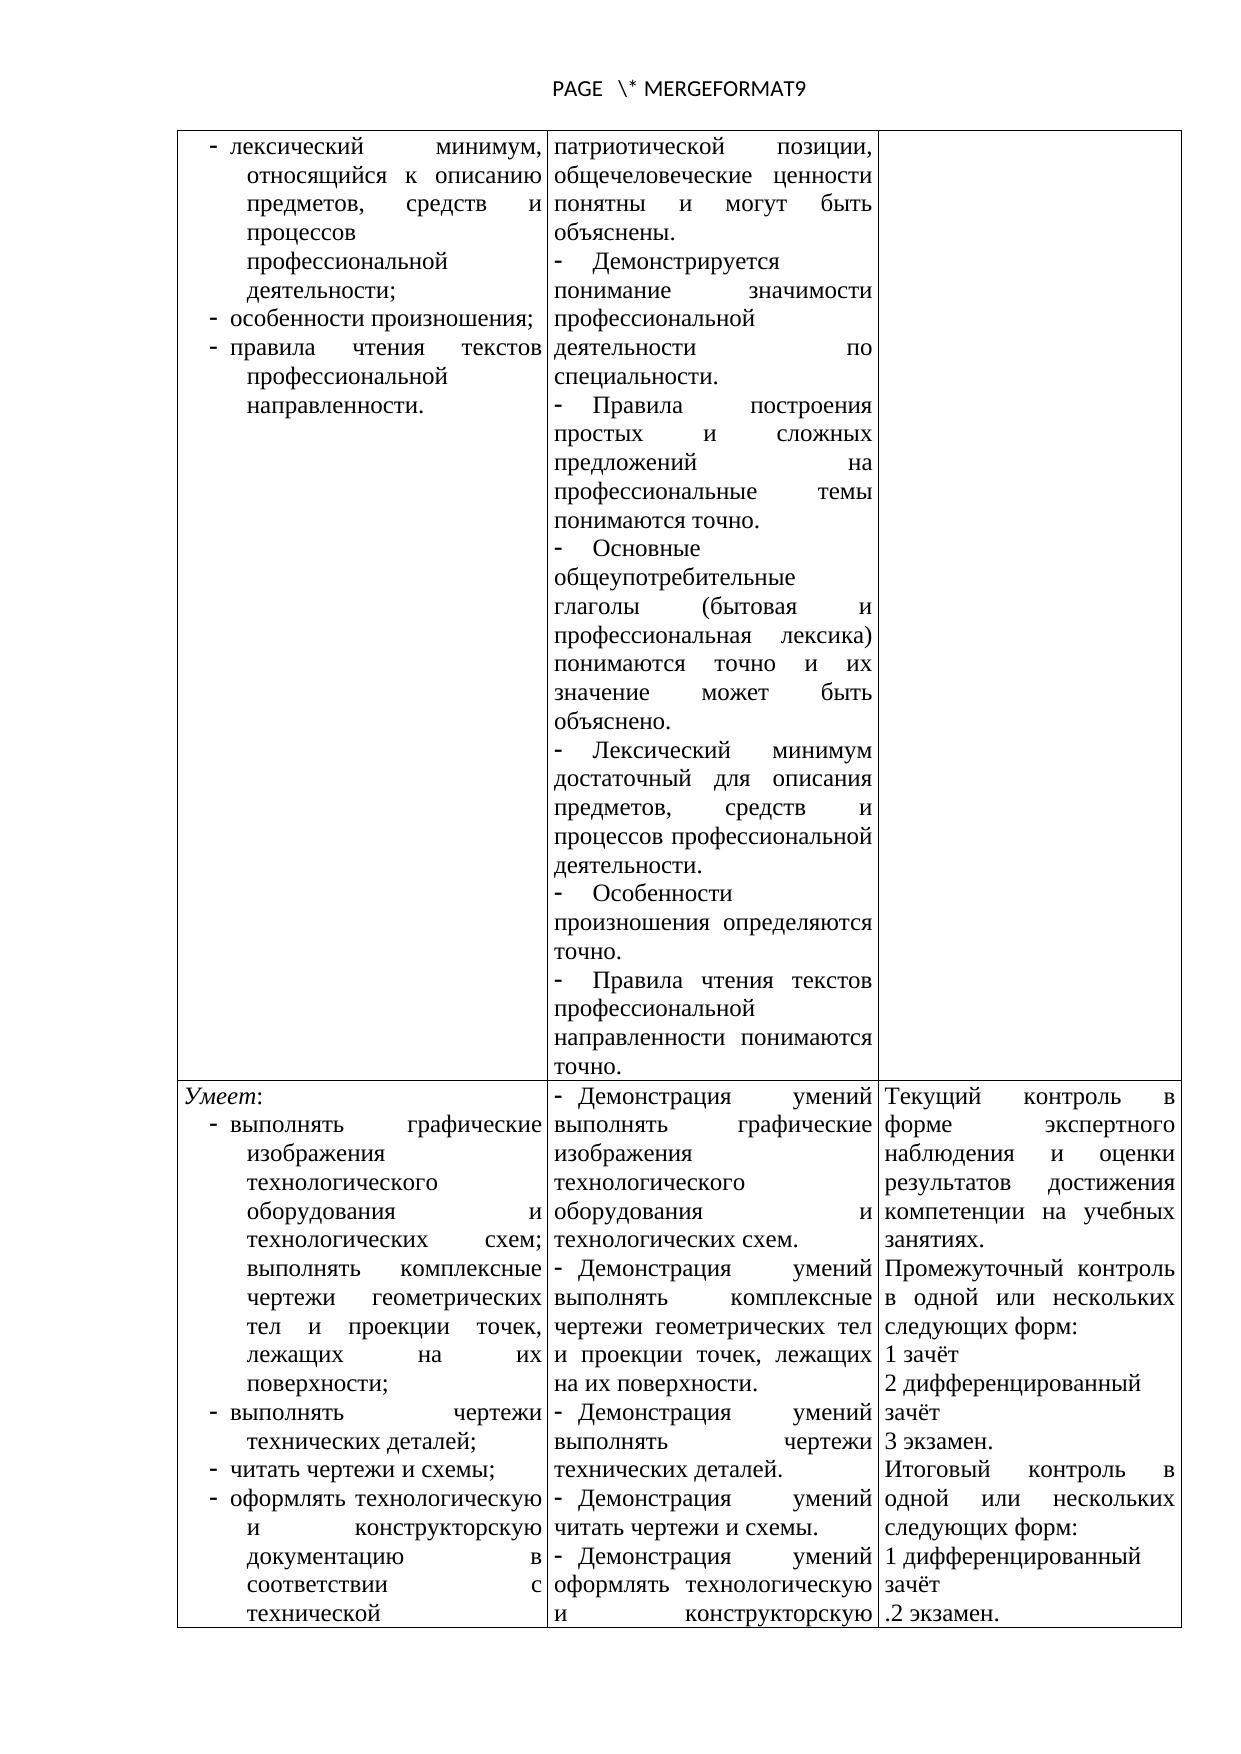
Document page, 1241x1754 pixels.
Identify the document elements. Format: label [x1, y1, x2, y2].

table_cell [879, 1081, 1181, 1627]
table_cell [178, 131, 547, 1080]
table_cell [548, 1081, 878, 1627]
table_cell [548, 131, 878, 1080]
table_cell [879, 131, 1181, 1080]
table_cell [178, 1081, 547, 1627]
